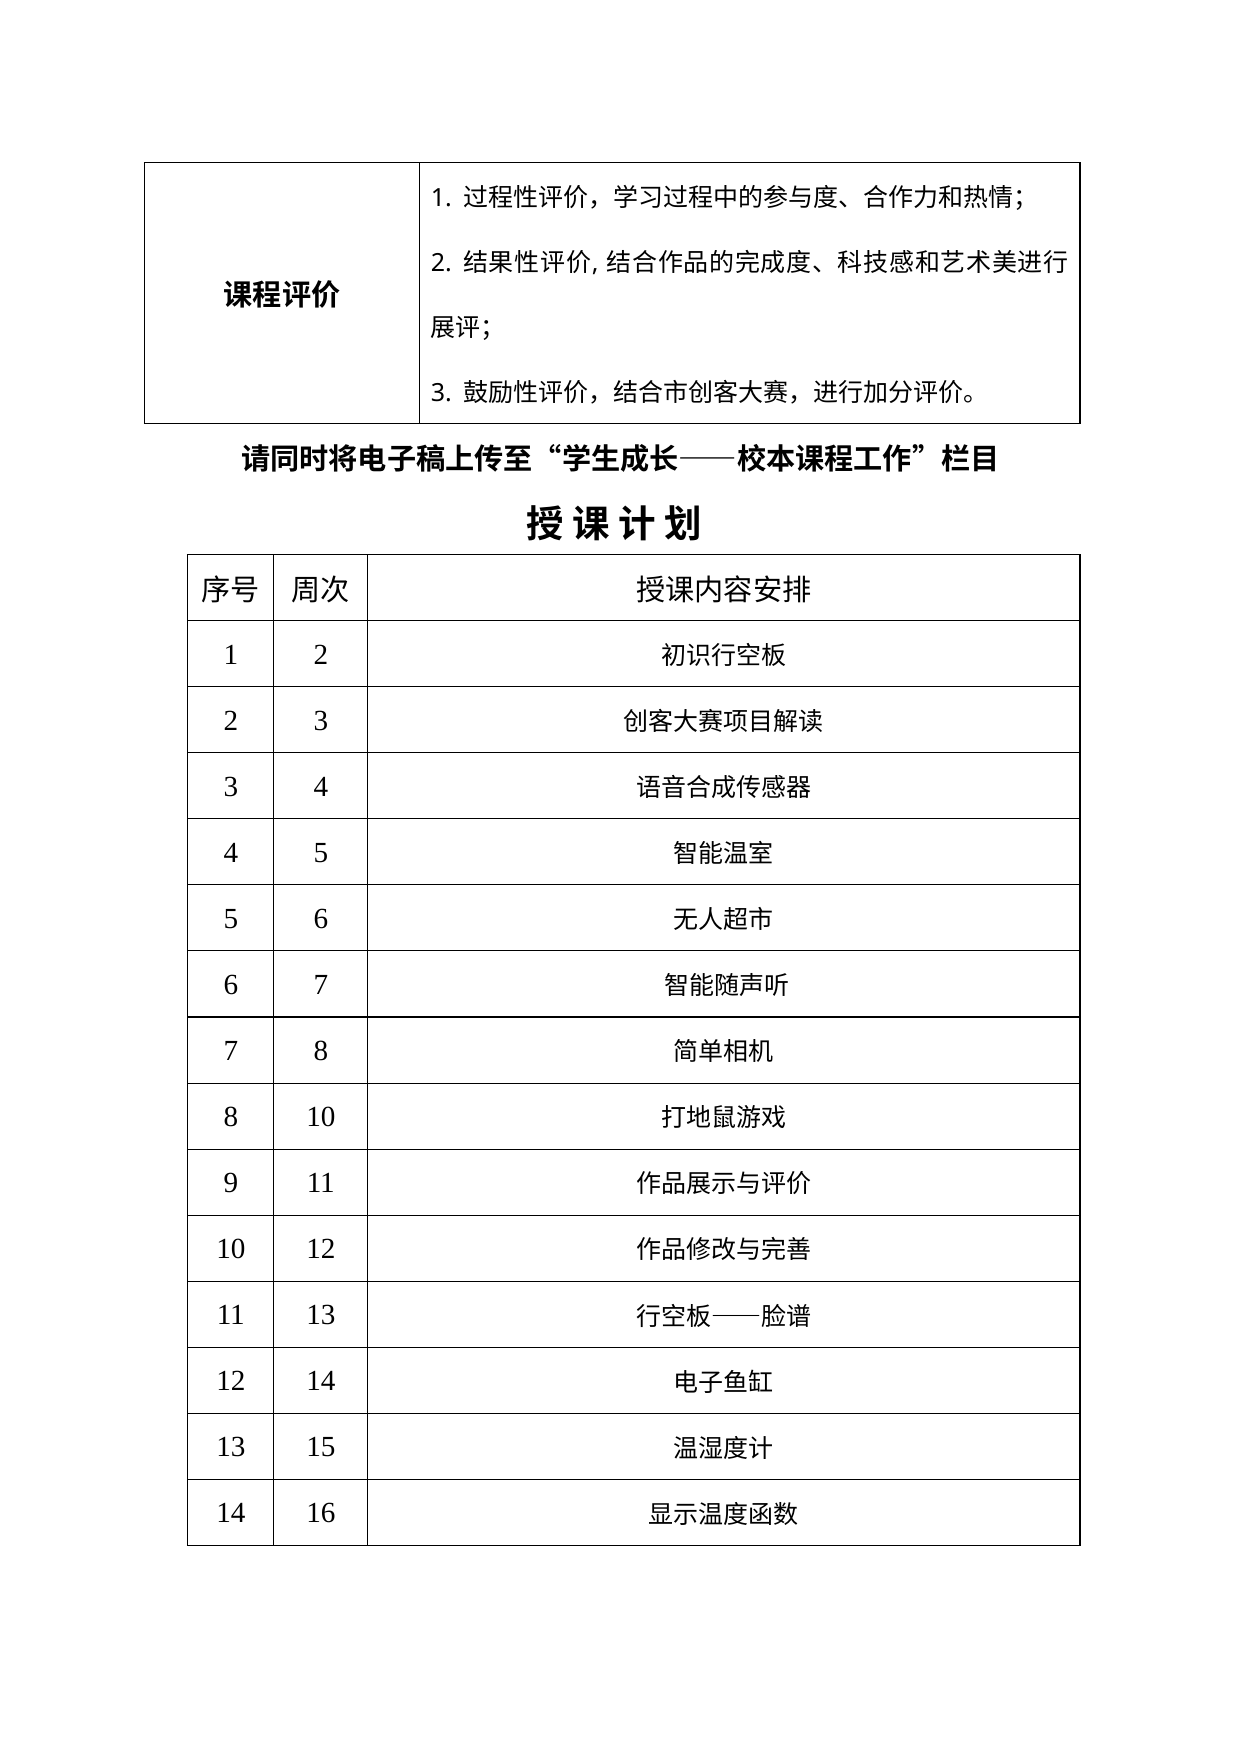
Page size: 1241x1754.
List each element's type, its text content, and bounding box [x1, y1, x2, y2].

table_cell 5 [188, 885, 273, 950]
table_cell 过程性评价，学习过程中的参与度、合作力和热情； 结果性评价, 结合作品的完成度、科技感和艺术美进行展评； 鼓励性评价，结合市创客大赛，进行加分评价。 [420, 163, 1079, 423]
table_cell 6 [188, 951, 273, 1016]
text 请同时将电子稿上传至“学生成长——校本课程工作”栏目 [187, 424, 1053, 489]
table_cell 语音合成传感器 [368, 753, 1079, 818]
table_cell 简单相机 [368, 1018, 1079, 1082]
table_cell 初识行空板 [368, 621, 1079, 686]
table_cell 4 [274, 753, 367, 818]
table_header 序号 [188, 555, 273, 620]
table_cell 14 [274, 1348, 367, 1413]
text 授 课 计 划 [187, 489, 1053, 554]
table_cell 1 [188, 621, 273, 686]
table_cell 10 [274, 1084, 367, 1148]
table_cell 2 [188, 687, 273, 752]
table_cell 11 [188, 1282, 273, 1347]
table_cell 6 [274, 885, 367, 950]
table_cell 12 [188, 1348, 273, 1413]
table_cell 作品展示与评价 [368, 1150, 1079, 1214]
table_cell 作品修改与完善 [368, 1216, 1079, 1281]
table_cell 13 [188, 1414, 273, 1479]
table_cell 16 [274, 1480, 367, 1545]
table_cell 7 [188, 1018, 273, 1082]
table_header 周次 [274, 555, 367, 620]
table_cell 9 [188, 1150, 273, 1214]
table_cell 7 [274, 951, 367, 1016]
table_cell 8 [188, 1084, 273, 1148]
table_cell 11 [274, 1150, 367, 1214]
table_cell 行空板——脸谱 [368, 1282, 1079, 1347]
table_cell 14 [188, 1480, 273, 1545]
table_cell 8 [274, 1018, 367, 1082]
table_cell 智能温室 [368, 819, 1079, 884]
table_header 授课内容安排 [368, 555, 1079, 620]
table_cell 13 [274, 1282, 367, 1347]
table_cell 10 [188, 1216, 273, 1281]
table_cell 3 [274, 687, 367, 752]
table_cell 3 [188, 753, 273, 818]
table_cell 创客大赛项目解读 [368, 687, 1079, 752]
table_cell 课程评价 [145, 163, 419, 423]
table_cell 打地鼠游戏 [368, 1084, 1079, 1148]
table_cell 15 [274, 1414, 367, 1479]
table_cell 温湿度计 [368, 1414, 1079, 1479]
table_cell 2 [274, 621, 367, 686]
table_cell 无人超市 [368, 885, 1079, 950]
table_cell 12 [274, 1216, 367, 1281]
table_cell 显示温度函数 [368, 1480, 1079, 1545]
table_cell 4 [188, 819, 273, 884]
table_cell 5 [274, 819, 367, 884]
table_cell 智能随声听 [368, 951, 1079, 1016]
table_cell 电子鱼缸 [368, 1348, 1079, 1413]
